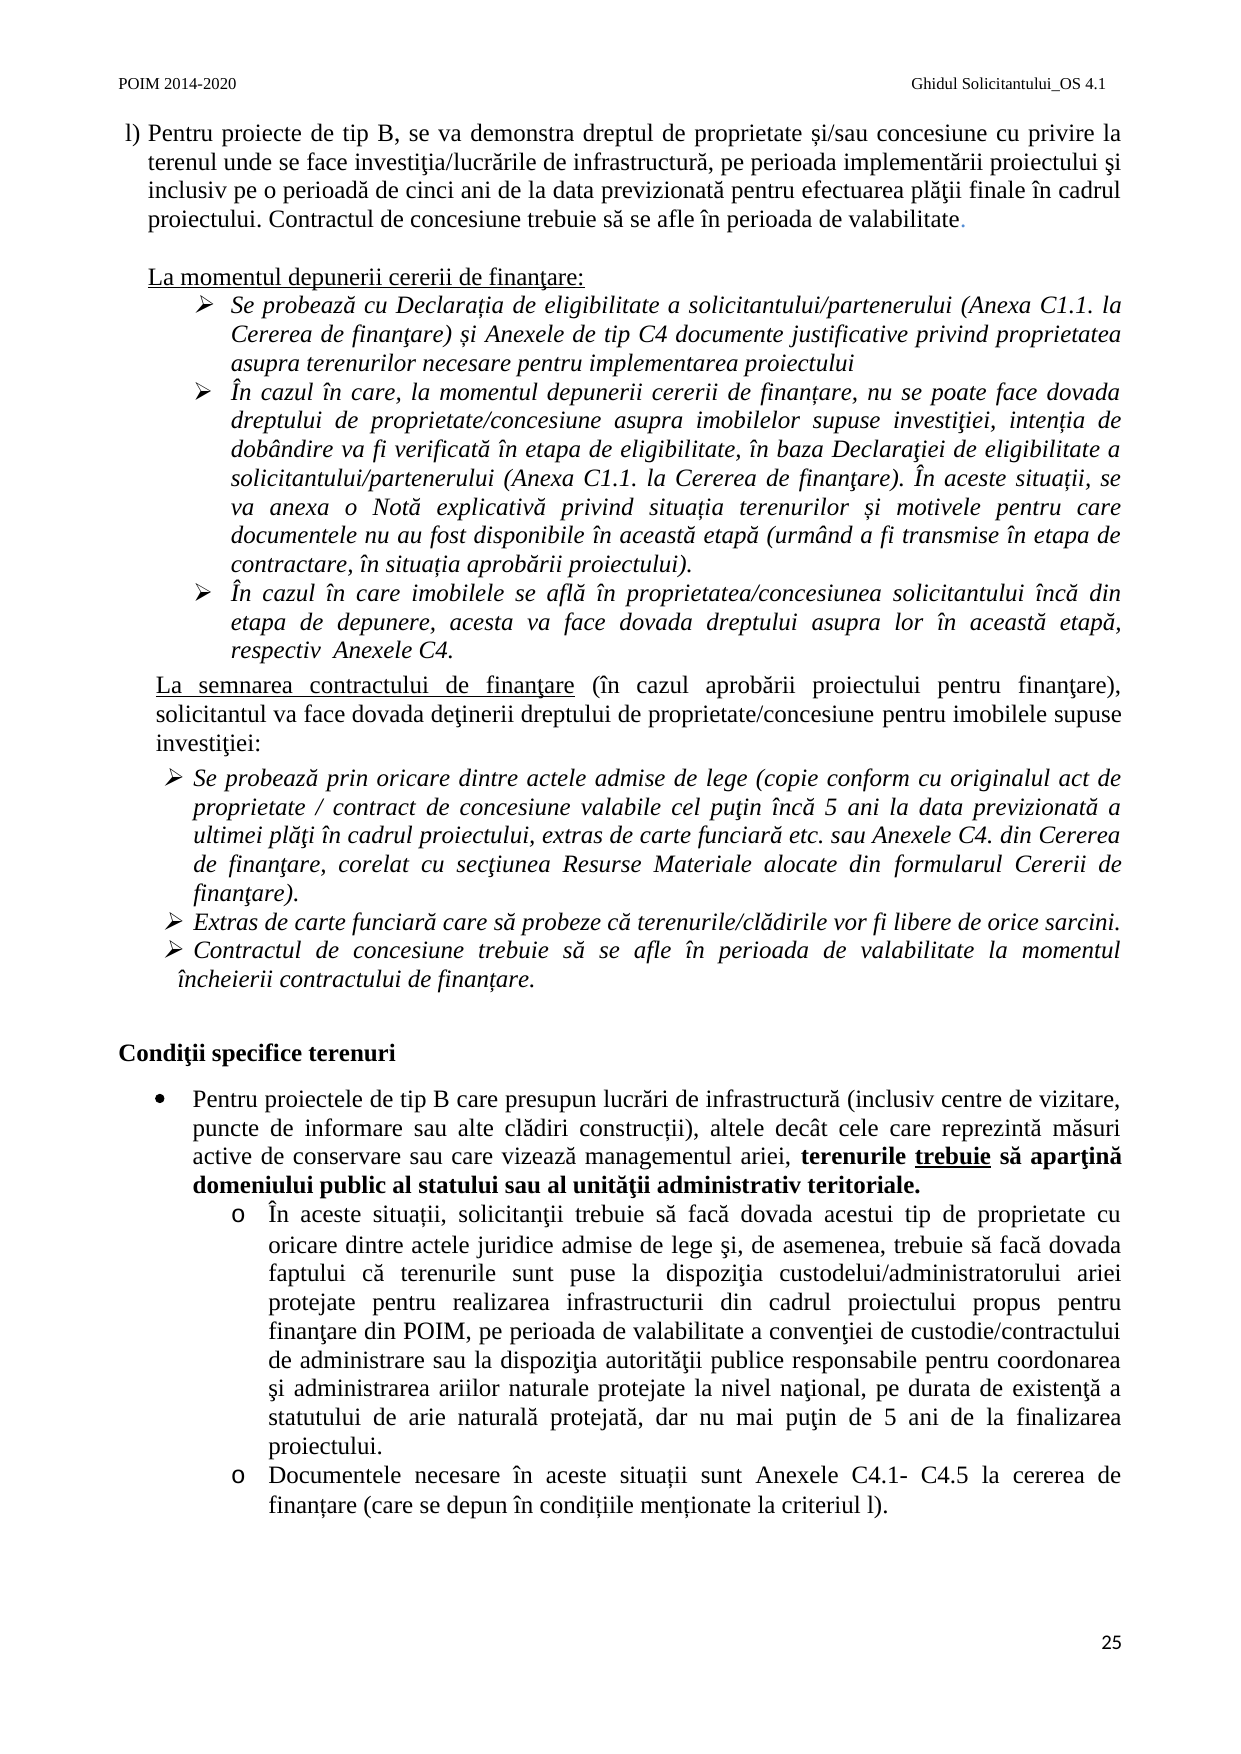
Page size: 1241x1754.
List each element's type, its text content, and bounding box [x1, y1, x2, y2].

list Se probează prin oricare dintre actele admise de lege (copie conform cu originalul act de proprietate / contract de concesiune valabile cel puţin încă 5 ani la data previzionată a ultimei plăţi în cadrul proiectului, extras de carte funciară etc. sau Anexele C4. din Cererea de finanţare, corelat cu secţiunea Resurse Materiale alocate din formularul Cererii de finanţare). [162, 763, 1122, 907]
list În cazul în care, la momentul depunerii cererii de finanțare, nu se poate face dovada dreptului de proprietate/concesiune asupra imobilelor supuse investiţiei, intenția de dobândire va fi verificată în etapa de eligibilitate, în baza Declaraţiei de eligibilitate a solicitantului/partenerului (Anexa C1.1. la Cererea de finanţare). În aceste situații, se va anexa o Notă explicativă privind situația terenurilor și motivele pentru care documentele nu au fost disponibile în această etapă (urmând a fi transmise în etapa de contractare, în situația aprobării proiectului). [193, 377, 1122, 578]
list Extras de carte funciară care să probeze că terenurile/clădirile vor fi libere de orice sarcini. [118, 907, 1122, 936]
list Se probează cu Declarația de eligibilitate a solicitantului/partenerului (Anexa C1.1. la Cererea de finanţare) și Anexele de tip C4 documente justificative privind proprietatea asupra terenurilor necesare pentru implementarea proiectului [193, 291, 1122, 377]
list Contractul de concesiune trebuie să se afle în perioada de valabilitate la momentul încheierii contractului de finanțare. [162, 936, 1122, 993]
list La momentul depunerii cererii de finanţare: [148, 262, 1122, 291]
list Pentru proiectele de tip B care presupun lucrări de infrastructură (inclusiv centre de vizitare, puncte de informare sau alte clădiri construcții), altele decât cele care reprezintă măsuri active de conservare sau care vizează managementul ariei, terenurile trebuie să aparţină domeniului public al statului sau al unităţii administrativ teritoriale. [155, 1084, 1122, 1199]
list Documentele necesare în aceste situații sunt Anexele C4.1- C4.5 la cererea de finanțare (care se depun în condițiile menționate la criteriul l). [231, 1460, 1122, 1519]
list În cazul în care imobilele se află în proprietatea/concesiunea solicitantului încă din etapa de depunere, acesta va face dovada dreptului asupra lor în această etapă, respectiv Anexele C4. [193, 578, 1122, 664]
list Pentru proiecte de tip B, se va demonstra dreptul de proprietate și/sau concesiune cu privire la terenul unde se face investiţia/lucrările de infrastructură, pe perioada implementării proiectului şi inclusiv pe o perioadă de cinci ani de la data previzionată pentru efectuarea plăţii finale în cadrul proiectului. Contractul de concesiune trebuie să se afle în perioada de valabilitate. [125, 118, 1122, 233]
text Condiţii specifice terenuri [118, 1038, 1122, 1067]
text La semnarea contractului de finanţare (în cazul aprobării proiectului pentru finanţare), solicitantul va face dovada deţinerii dreptului de proprietate/concesiune pentru imobilele supuse investiţiei: [156, 671, 1122, 757]
list În aceste situații, solicitanţii trebuie să facă dovada acestui tip de proprietate cu oricare dintre actele juridice admise de lege şi, de asemenea, trebuie să facă dovada faptului că terenurile sunt puse la dispoziţia custodelui/administratorului ariei protejate pentru realizarea infrastructurii din cadrul proiectului propus pentru finanţare din POIM, pe perioada de valabilitate a convenţiei de custodie/contractului de administrare sau la dispoziţia autorităţii publice responsabile pentru coordonarea şi administrarea ariilor naturale protejate la nivel naţional, pe durata de existenţă a statutului de arie naturală protejată, dar nu mai puţin de 5 ani de la finalizarea proiectului. [231, 1199, 1122, 1460]
